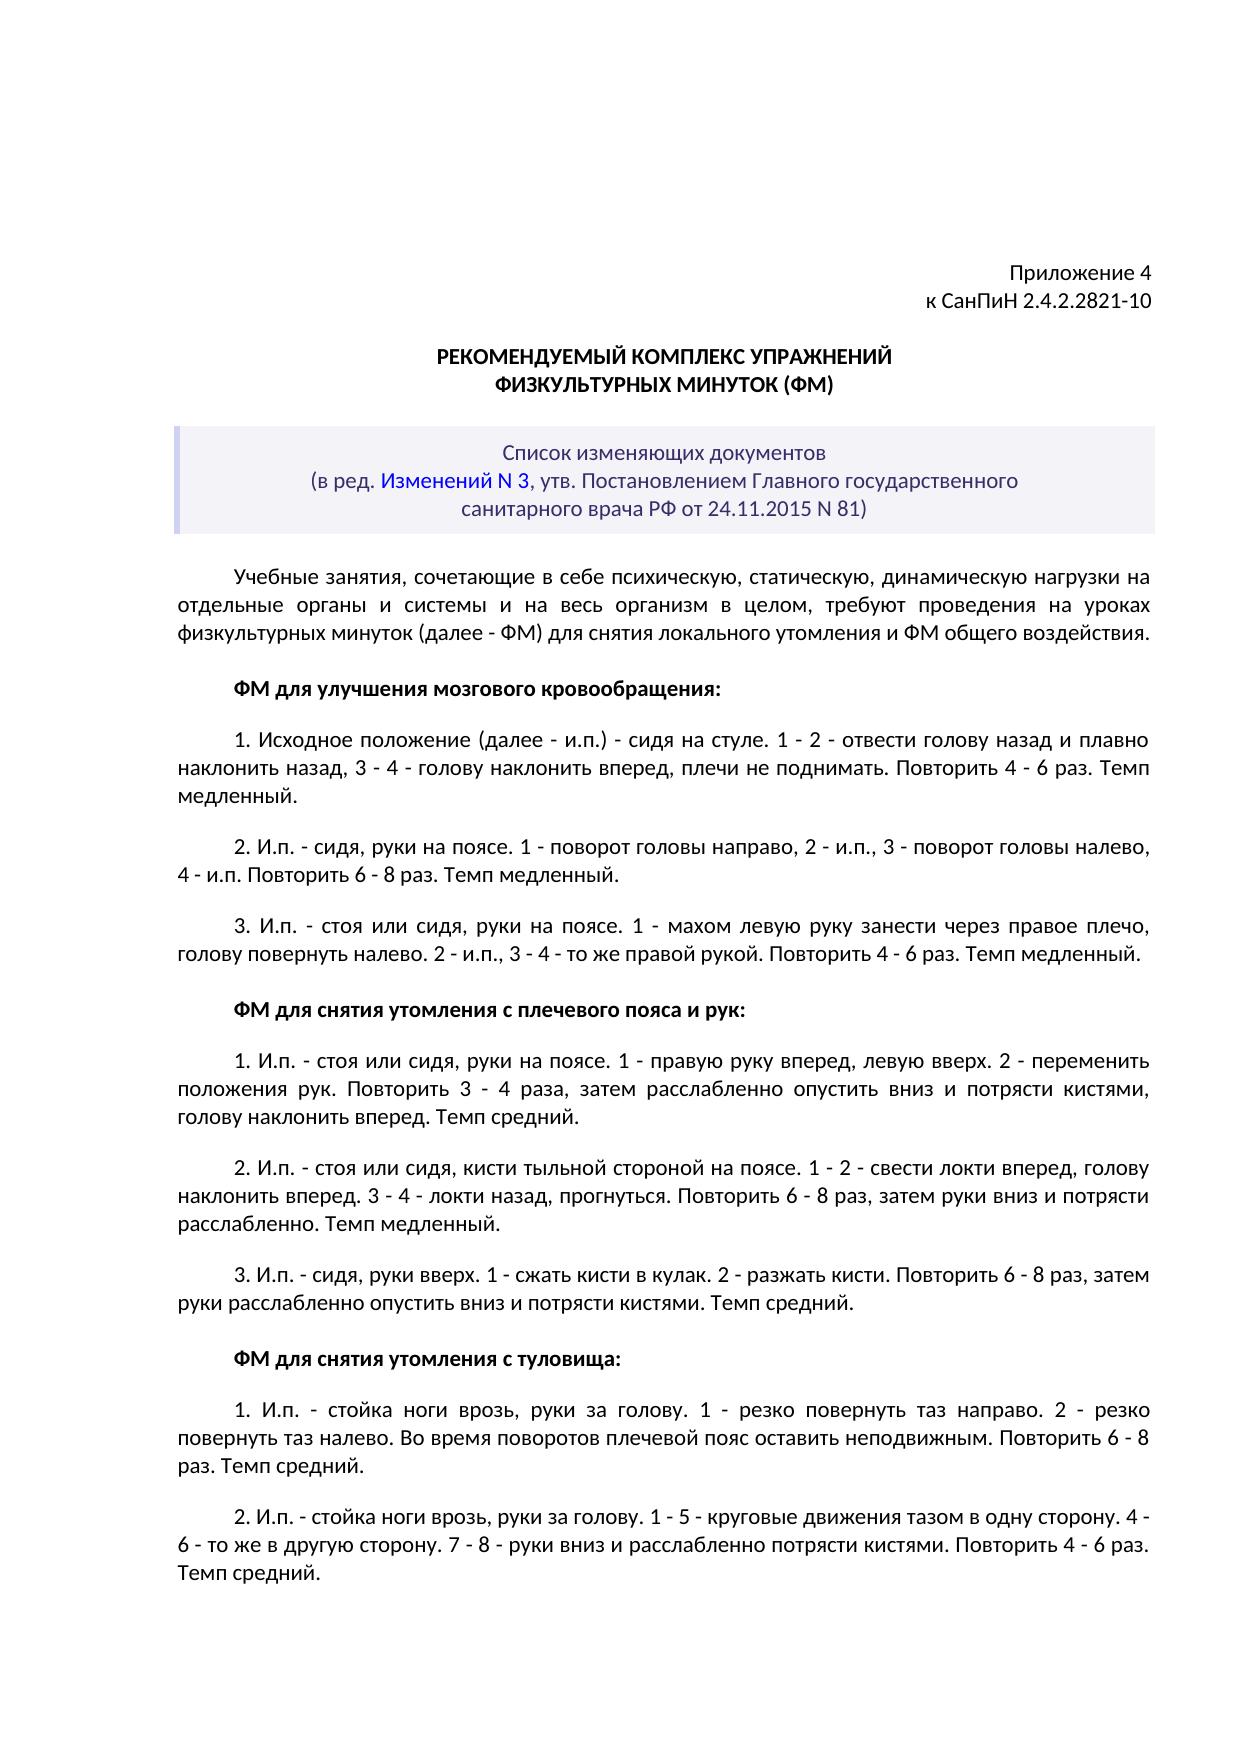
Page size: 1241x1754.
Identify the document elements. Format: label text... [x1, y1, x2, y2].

title ФМ для улучшения мозгового кровообращения: [177, 674, 1152, 702]
text 3. И.п. - сидя, руки вверх. 1 - сжать кисти в кулак. 2 - разжать кисти. Повторить 6 - 8 раз, затем руки расслабленно опустить вниз и потрясти кистями. Темп средний. [177, 1260, 1152, 1316]
text 1. И.п. - стоя или сидя, руки на поясе. 1 - правую руку вперед, левую вверх. 2 - переменить положения рук. Повторить 3 - 4 раза, затем расслабленно опустить вниз и потрясти кистями, голову наклонить вперед. Темп средний. [177, 1046, 1152, 1130]
title ФМ для снятия утомления с туловища: [177, 1344, 1152, 1372]
text 2. И.п. - сидя, руки на поясе. 1 - поворот головы направо, 2 - и.п., 3 - поворот головы налево, 4 - и.п. Повторить 6 - 8 раз. Темп медленный. [177, 832, 1152, 888]
title ФИЗКУЛЬТУРНЫХ МИНУТОК (ФМ) [177, 370, 1152, 398]
text 1. Исходное положение (далее - и.п.) - сидя на стуле. 1 - 2 - отвести голову назад и плавно наклонить назад, 3 - 4 - голову наклонить вперед, плечи не поднимать. Повторить 4 - 6 раз. Темп медленный. [177, 725, 1152, 809]
text 1. И.п. - стойка ноги врозь, руки за голову. 1 - резко повернуть таз направо. 2 - резко повернуть таз налево. Во время поворотов плечевой пояс оставить неподвижным. Повторить 6 - 8 раз. Темп средний. [177, 1395, 1152, 1479]
text 2. И.п. - стойка ноги врозь, руки за голову. 1 - 5 - круговые движения тазом в одну сторону. 4 - 6 - то же в другую сторону. 7 - 8 - руки вниз и расслабленно потрясти кистями. Повторить 4 - 6 раз. Темп средний. [177, 1502, 1152, 1586]
text к СанПиН 2.4.2.2821-10 [177, 286, 1152, 314]
text Приложение 4 [177, 258, 1152, 286]
title ФМ для снятия утомления с плечевого пояса и рук: [177, 995, 1152, 1023]
table_header Список изменяющих документов (в ред. Изменений N 3, утв. Постановлением Главного государственного санитарного врача РФ от 24.11.2015 N 81) [180, 426, 1149, 534]
text 3. И.п. - стоя или сидя, руки на поясе. 1 - махом левую руку занести через правое плечо, голову повернуть налево. 2 - и.п., 3 - 4 - то же правой рукой. Повторить 4 - 6 раз. Темп медленный. [177, 911, 1152, 967]
title РЕКОМЕНДУЕМЫЙ КОМПЛЕКС УПРАЖНЕНИЙ [177, 342, 1152, 370]
text 2. И.п. - стоя или сидя, кисти тыльной стороной на поясе. 1 - 2 - свести локти вперед, голову наклонить вперед. 3 - 4 - локти назад, прогнуться. Повторить 6 - 8 раз, затем руки вниз и потрясти расслабленно. Темп медленный. [177, 1153, 1152, 1237]
text Учебные занятия, сочетающие в себе психическую, статическую, динамическую нагрузки на отдельные органы и системы и на весь организм в целом, требуют проведения на уроках физкультурных минуток (далее - ФМ) для снятия локального утомления и ФМ общего воздействия. [177, 562, 1152, 646]
